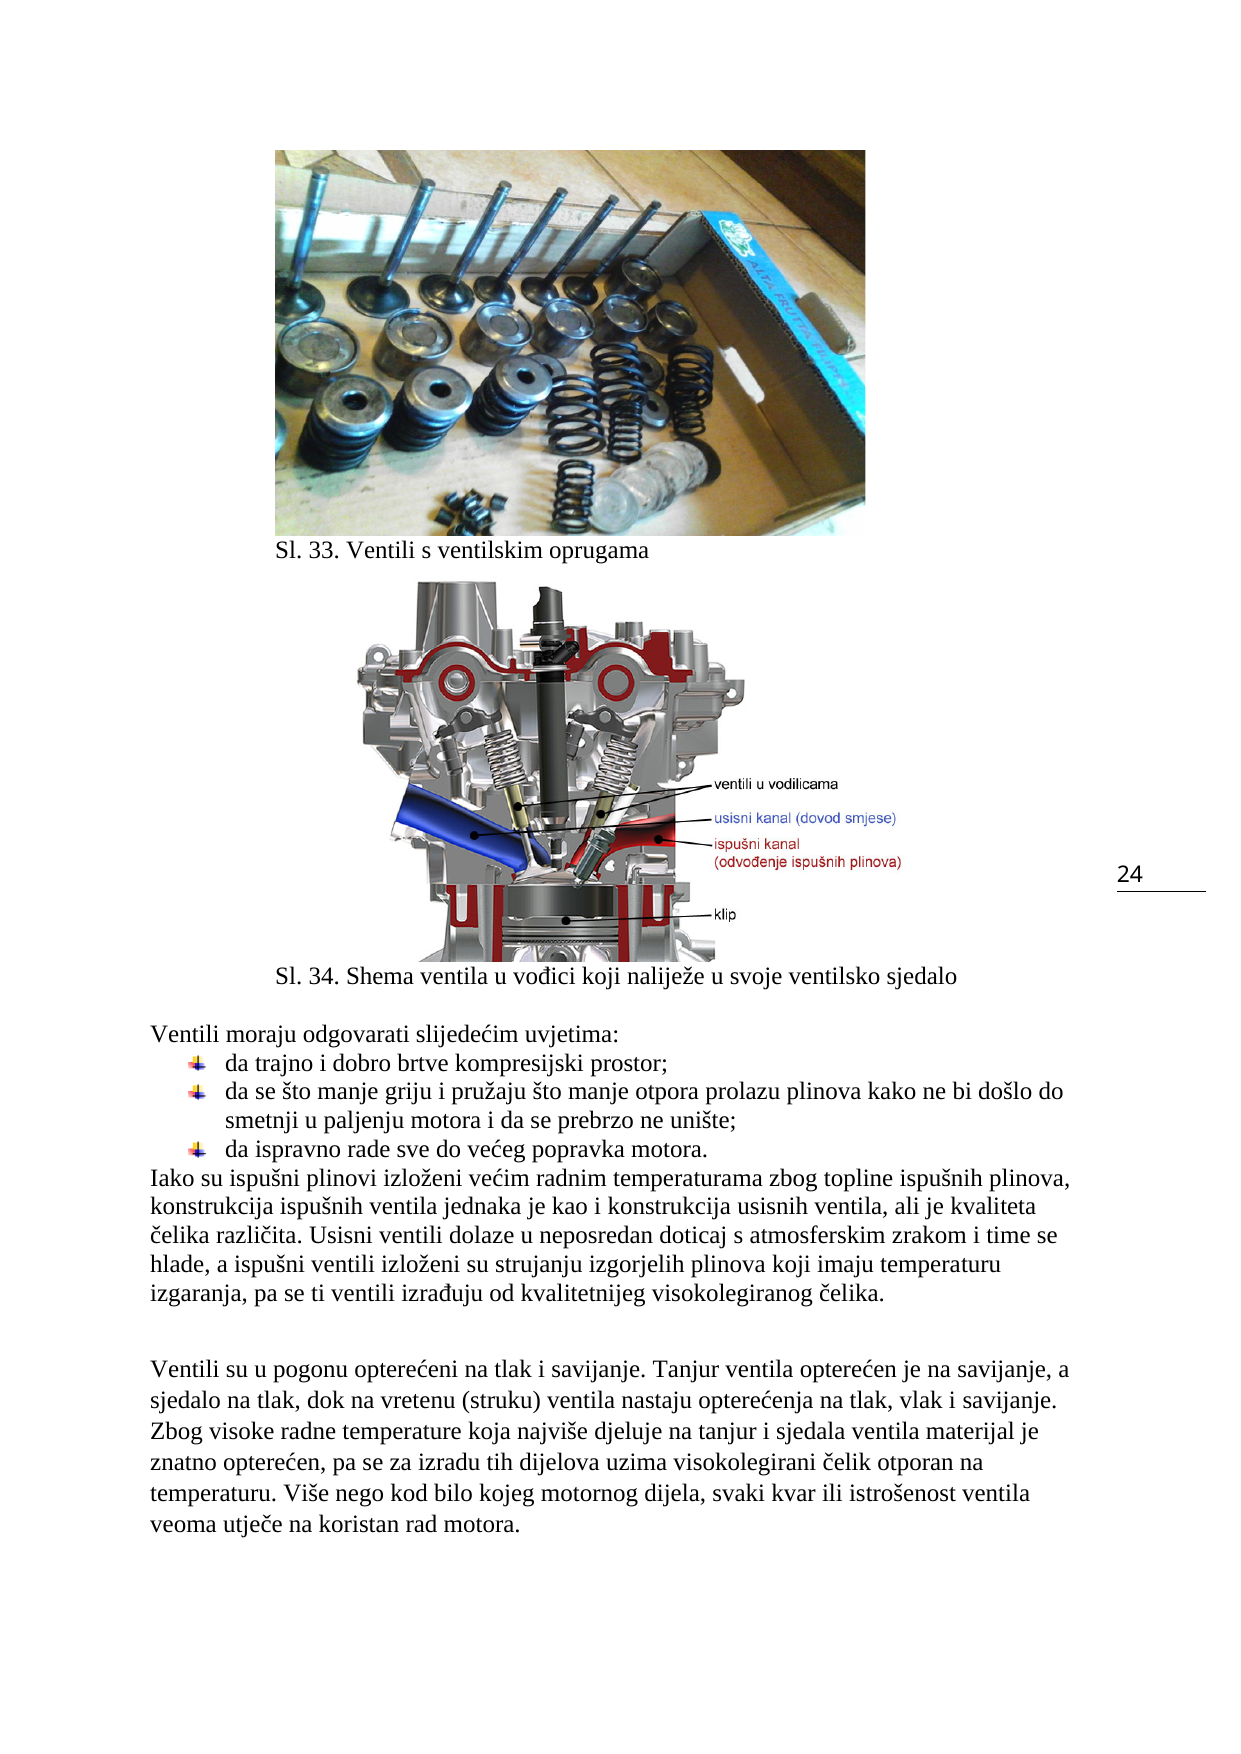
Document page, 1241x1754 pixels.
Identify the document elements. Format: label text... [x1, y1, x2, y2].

picture [275, 150, 866, 536]
list da ispravno rade sve do većeg popravka motora. [187, 1134, 1090, 1163]
text Ventili su u pogonu opterećeni na tlak i savijanje. Tanjur ventila opterećen je na savijanje, a sjedalo na tlak, dok na vretenu (struku) ventila nastaju opterećenja na tlak, vlak i savijanje. Zbog visoke radne temperature koja najviše djeluje na tanjur i sjedala ventila materijal je znatno opterećen, pa se za izradu tih dijelova uzima visokolegirani čelik otporan na temperaturu. Više nego kod bilo kojeg motornog dijela, svaki kvar ili istrošenost ventila veoma utječe na koristan rad motora. [150, 1354, 1090, 1538]
text Ventili moraju odgovarati slijedećim uvjetima: [150, 1019, 1090, 1048]
text Sl. 34. Shema ventila u vođici koji naliježe u svoje ventilsko sjedalo [150, 961, 1090, 990]
text Sl. 33. Ventili s ventilskim oprugama [150, 535, 1090, 564]
text Iako su ispušni plinovi izloženi većim radnim temperaturama zbog topline ispušnih plinova, konstrukcija ispušnih ventila jednaka je kao i konstrukcija usisnih ventila, ali je kvaliteta čelika različita. Usisni ventili dolaze u neposredan doticaj s atmosferskim zrakom i time se hlade, a ispušni ventili izloženi su strujanju izgorjelih plinova koji imaju temperaturu izgaranja, pa se ti ventili izrađuju od kvalitetnijeg visokolegiranog čelika. [150, 1163, 1090, 1306]
picture [337, 564, 928, 962]
list da se što manje griju i pružaju što manje otpora prolazu plinova kako ne bi došlo do smetnji u paljenju motora i da se prebrzo ne unište; [187, 1076, 1090, 1134]
list da trajno i dobro brtve kompresijski prostor; [187, 1048, 1090, 1076]
picture [188, 1140, 206, 1158]
picture [188, 1054, 206, 1071]
picture [188, 1083, 206, 1100]
